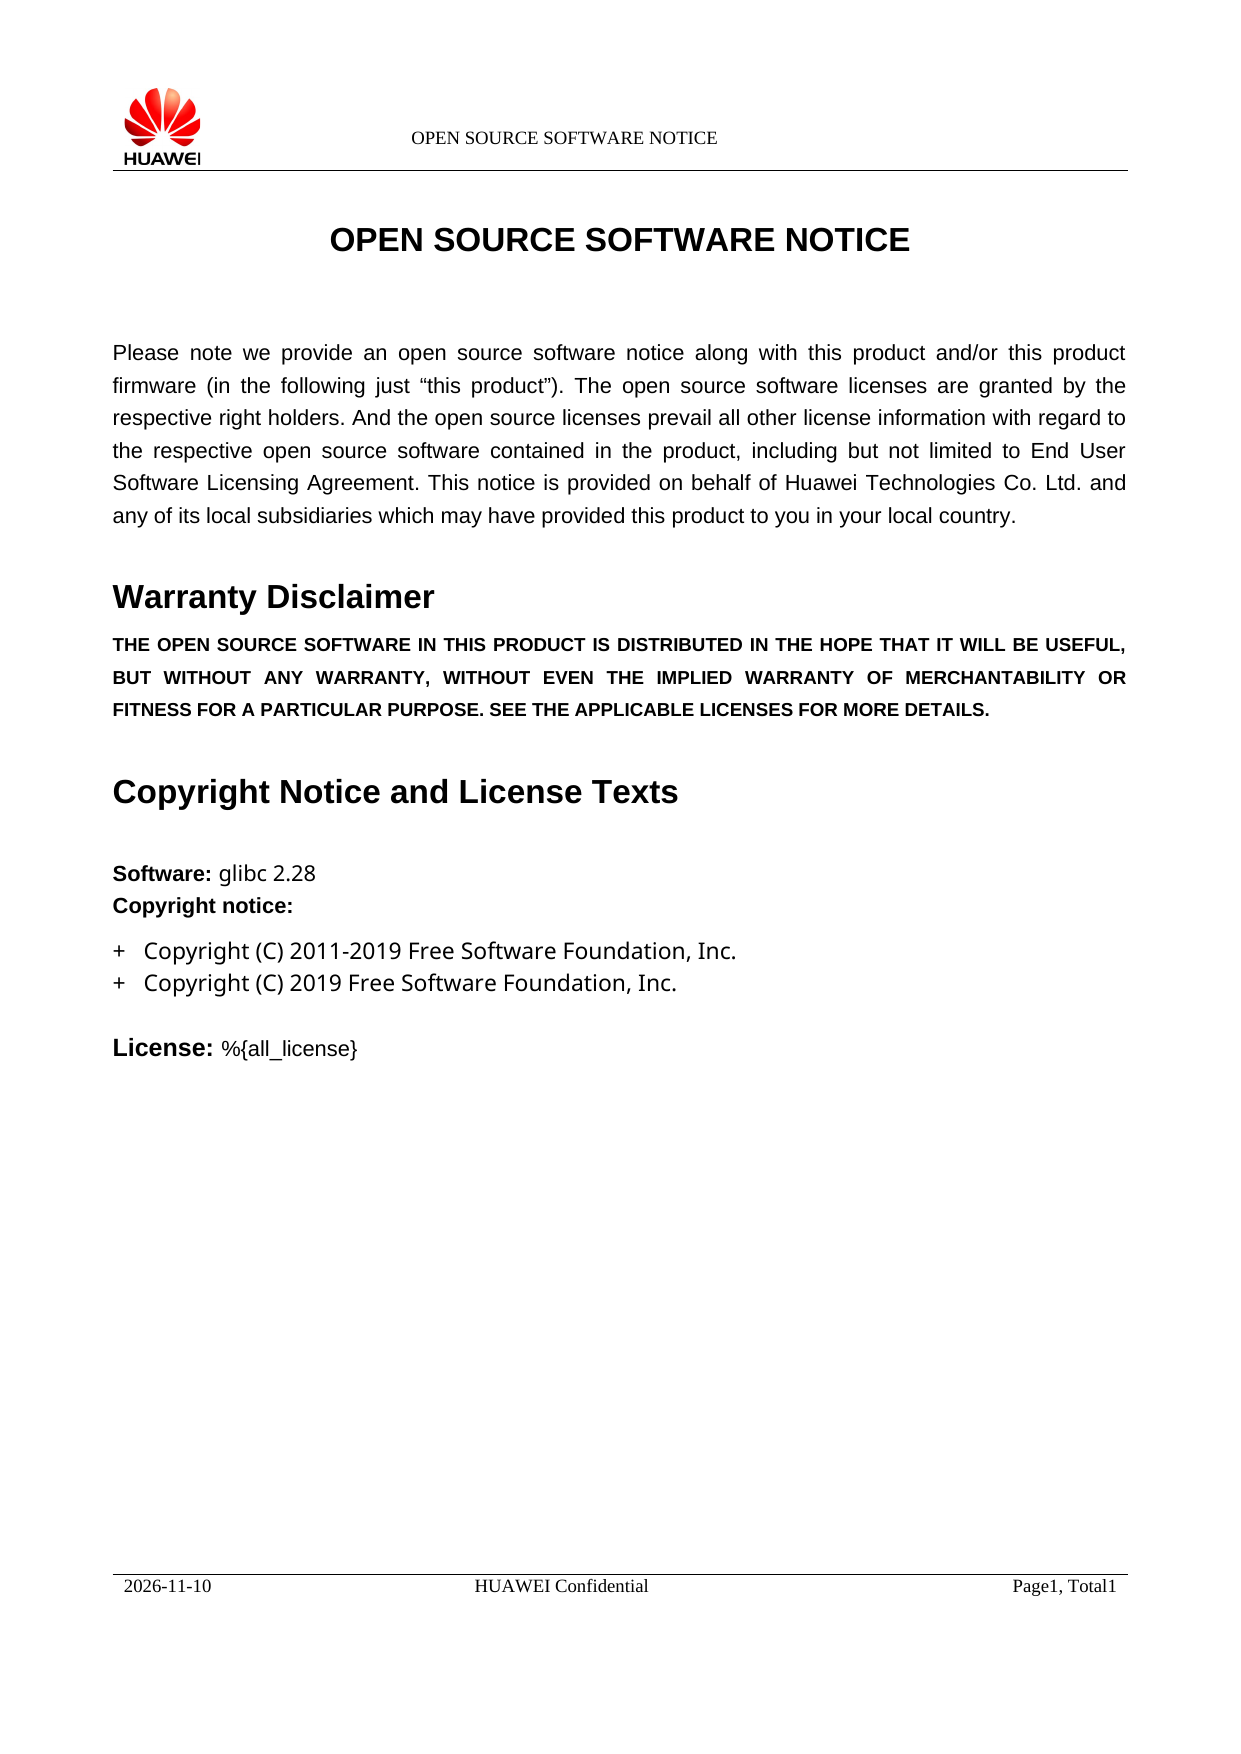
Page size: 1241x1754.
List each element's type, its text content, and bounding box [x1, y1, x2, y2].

text License: %{all_license} [112, 1031, 1128, 1064]
picture [124, 88, 201, 165]
text The open source software in this product is distributed in the hope that it will be useful, but WITHOUT ANY WARRANTY, without even the implied warranty of MERCHANTABILITY or FITNESS FOR A PARTICULAR PURPOSE. See the applicable licenses for more details. [112, 629, 1128, 726]
text OPEN SOURCE SOFTWARE NOTICE [112, 206, 1128, 271]
text Copyright Notice and License Texts [112, 759, 1128, 824]
text Warranty Disclaimer [112, 564, 1128, 629]
text Please note we provide an open source software notice along with this product and/or this product firmware (in the following just “this product”). The open source software licenses are granted by the respective right holders. And the open source licenses prevail all other license information with regard to the respective open source software contained in the product, including but not limited to End User Software Licensing Agreement. This notice is provided on behalf of Huawei Technologies Co. Ltd. and any of its local subsidiaries which may have provided this product to you in your local country. [112, 336, 1128, 531]
text Copyright notice: [112, 889, 1128, 921]
title Software: glibc 2.28 [112, 856, 1128, 889]
text + Copyright (C) 2011-2019 Free Software Foundation, Inc. + Copyright (C) 2019 Free Software Foundation, Inc. [112, 934, 1128, 1031]
